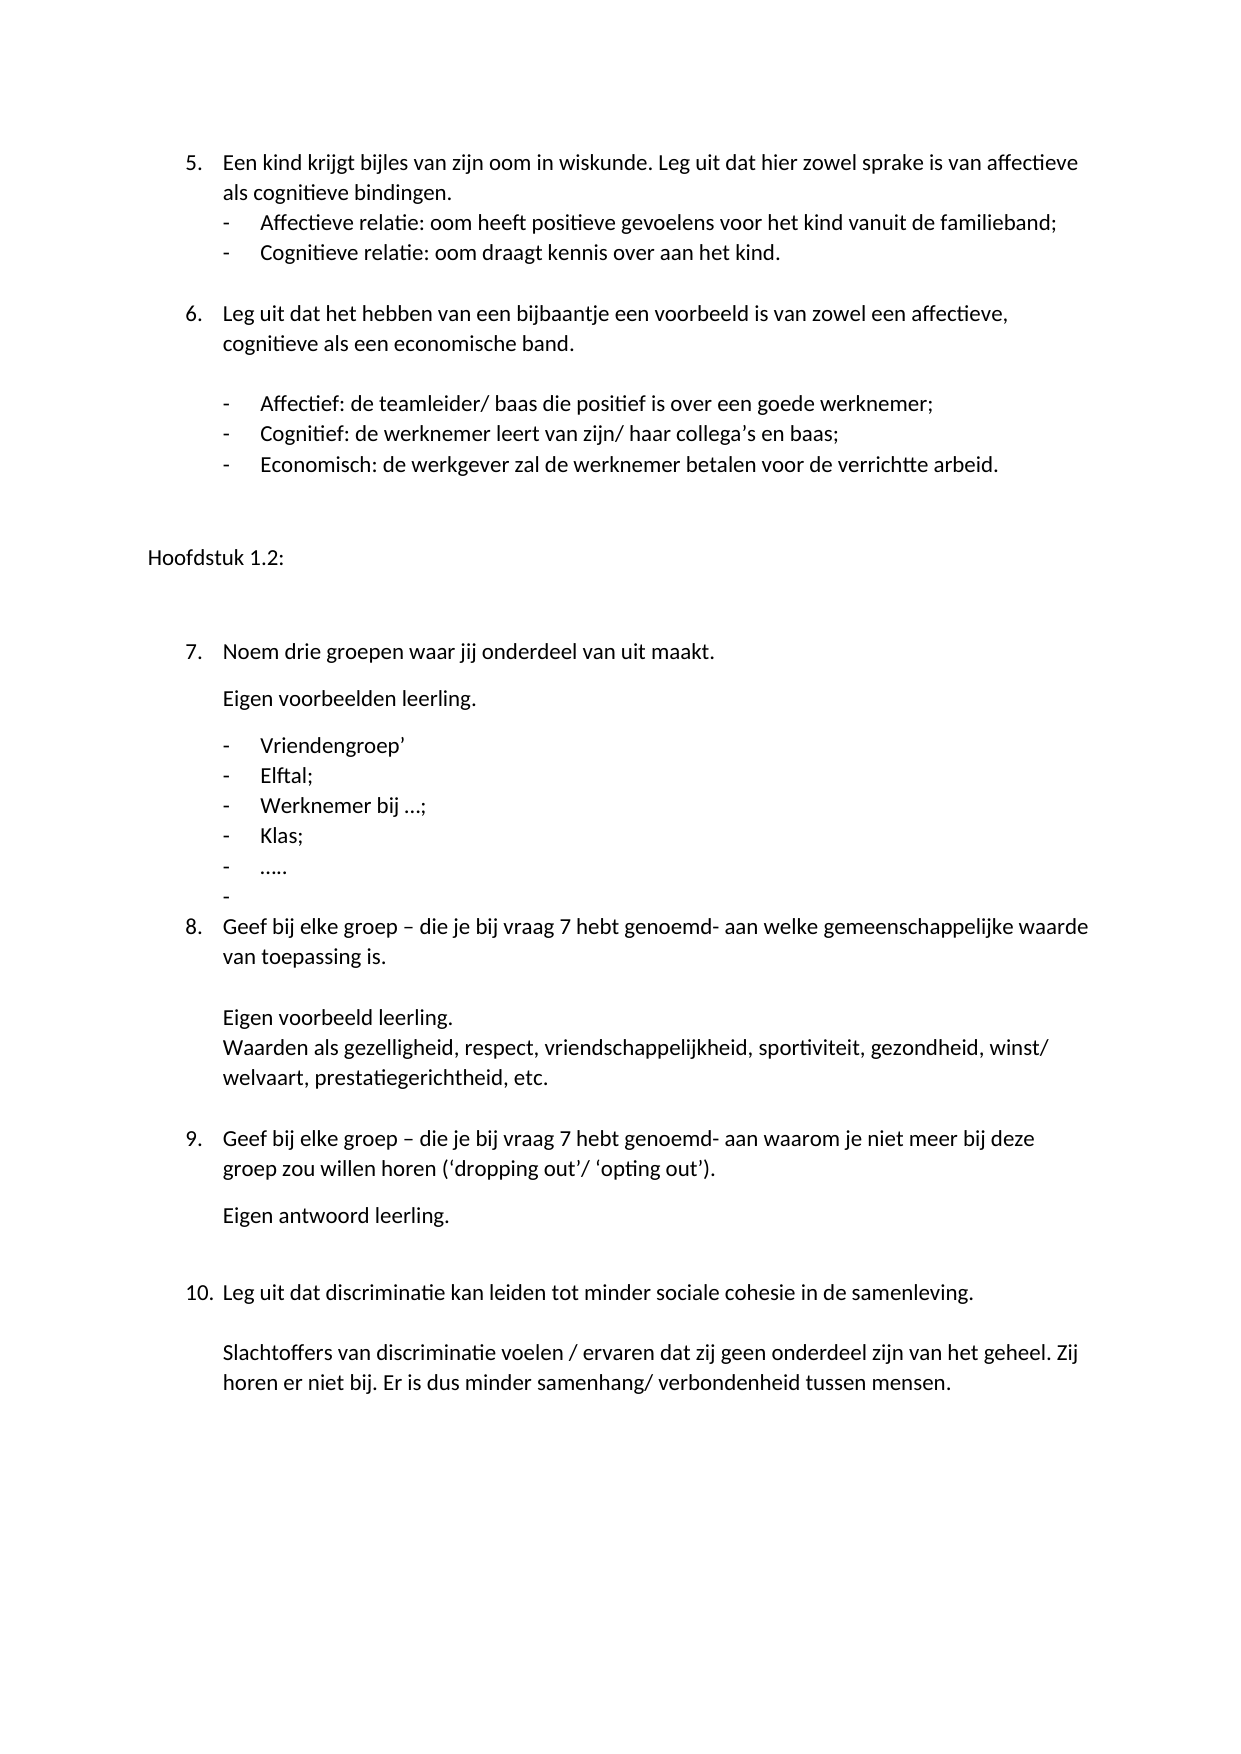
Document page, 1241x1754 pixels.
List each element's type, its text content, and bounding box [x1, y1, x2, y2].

list Leg uit dat discriminatie kan leiden tot minder sociale cohesie in de samenleving. [185, 1278, 1093, 1306]
list Werknemer bij …; [223, 791, 1093, 819]
list Slachtoffers van discriminatie voelen / ervaren dat zij geen onderdeel zijn van het geheel. Zij horen er niet bij. Er is dus minder samenhang/ verbondenheid tussen mensen. [223, 1338, 1093, 1396]
list Affectieve relatie: oom heeft positieve gevoelens voor het kind vanuit de familieband; [223, 208, 1093, 236]
list Een kind krijgt bijles van zijn oom in wiskunde. Leg uit dat hier zowel sprake is van affectieve als cognitieve bindingen. [185, 148, 1093, 206]
list Noem drie groepen waar jij onderdeel van uit maakt. [185, 637, 1093, 665]
list Leg uit dat het hebben van een bijbaantje een voorbeeld is van zowel een affectieve, cognitieve als een economische band. [185, 299, 1093, 357]
list Geef bij elke groep – die je bij vraag 7 hebt genoemd- aan welke gemeenschappelijke waarde van toepassing is. [185, 912, 1093, 1001]
list Cognitieve relatie: oom draagt kennis over aan het kind. [223, 238, 1093, 266]
text Hoofdstuk 1.2: [148, 543, 1093, 571]
list Geef bij elke groep – die je bij vraag 7 hebt genoemd- aan waarom je niet meer bij deze groep zou willen horen (‘dropping out’/ ‘opting out’). [185, 1124, 1093, 1182]
list Cognitief: de werknemer leert van zijn/ haar collega’s en baas; [223, 419, 1093, 447]
text Eigen antwoord leerling. [223, 1201, 1093, 1229]
list ….. [223, 852, 1093, 880]
list Affectief: de teamleider/ baas die positief is over een goede werknemer; [223, 389, 1093, 417]
list Eigen voorbeeld leerling. [223, 1003, 1093, 1031]
list Elftal; [223, 761, 1093, 789]
list Economisch: de werkgever zal de werknemer betalen voor de verrichtte arbeid. [223, 450, 1093, 478]
list Vriendengroep’ [223, 731, 1093, 759]
text Eigen voorbeelden leerling. [223, 684, 1093, 712]
list Waarden als gezelligheid, respect, vriendschappelijkheid, sportiviteit, gezondheid, winst/ welvaart, prestatiegerichtheid, etc. [223, 1033, 1093, 1091]
list Klas; [223, 822, 1093, 849]
